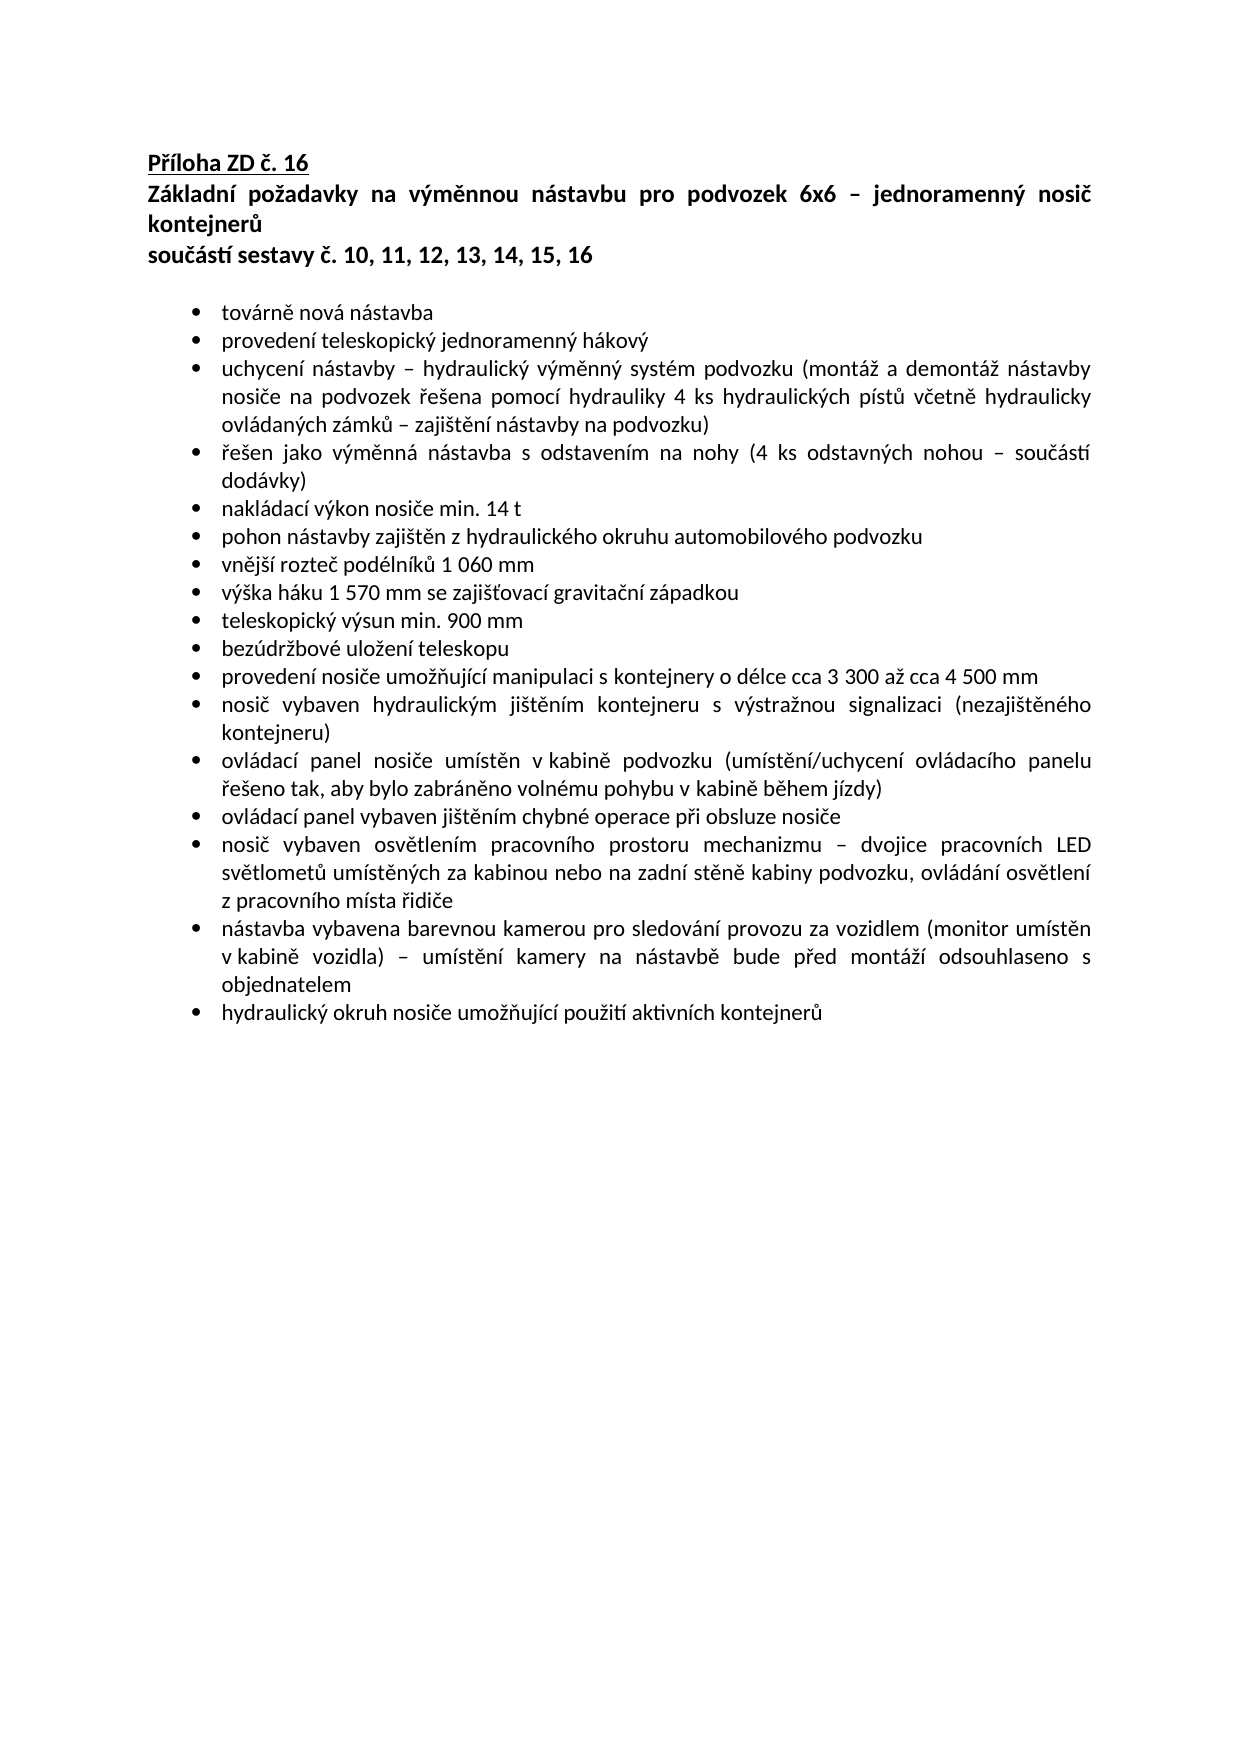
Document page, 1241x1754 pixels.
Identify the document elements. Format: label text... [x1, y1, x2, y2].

list řešen jako výměnná nástavba s odstavením na nohy (4 ks odstavných nohou – součástí dodávky) [192, 438, 1093, 494]
list vnější rozteč podélníků 1 060 mm [192, 550, 1093, 578]
list ovládací panel vybaven jištěním chybné operace při obsluze nosiče [192, 802, 1093, 830]
list uchycení nástavby – hydraulický výměnný systém podvozku (montáž a demontáž nástavby nosiče na podvozek řešena pomocí hydrauliky 4 ks hydraulických pístů včetně hydraulicky ovládaných zámků – zajištění nástavby na podvozku) [192, 354, 1093, 438]
list hydraulický okruh nosiče umožňující použití aktivních kontejnerů [192, 998, 1093, 1026]
list továrně nová nástavba [192, 298, 1093, 326]
list nástavba vybavena barevnou kamerou pro sledování provozu za vozidlem (monitor umístěn v kabině vozidla) – umístění kamery na nástavbě bude před montáží odsouhlaseno s objednatelem [192, 914, 1093, 998]
text součástí sestavy č. 10, 11, 12, 13, 14, 15, 16 [148, 239, 1093, 270]
list teleskopický výsun min. 900 mm [192, 606, 1093, 634]
text Příloha ZD č. 16 [148, 148, 1093, 178]
list provedení teleskopický jednoramenný hákový [192, 326, 1093, 354]
list ovládací panel nosiče umístěn v kabině podvozku (umístění/uchycení ovládacího panelu řešeno tak, aby bylo zabráněno volnému pohybu v kabině během jízdy) [192, 746, 1093, 802]
list výška háku 1 570 mm se zajišťovací gravitační západkou [192, 578, 1093, 606]
list nosič vybaven hydraulickým jištěním kontejneru s výstražnou signalizaci (nezajištěného kontejneru) [192, 690, 1093, 746]
list nakládací výkon nosiče min. 14 t [192, 494, 1093, 522]
list pohon nástavby zajištěn z hydraulického okruhu automobilového podvozku [192, 522, 1093, 550]
text Základní požadavky na výměnnou nástavbu pro podvozek 6x6 – jednoramenný nosič kontejnerů [148, 178, 1093, 239]
list bezúdržbové uložení teleskopu [192, 634, 1093, 662]
list nosič vybaven osvětlením pracovního prostoru mechanizmu – dvojice pracovních LED světlometů umístěných za kabinou nebo na zadní stěně kabiny podvozku, ovládání osvětlení z pracovního místa řidiče [192, 830, 1093, 914]
list provedení nosiče umožňující manipulaci s kontejnery o délce cca 3 300 až cca 4 500 mm [192, 662, 1093, 690]
